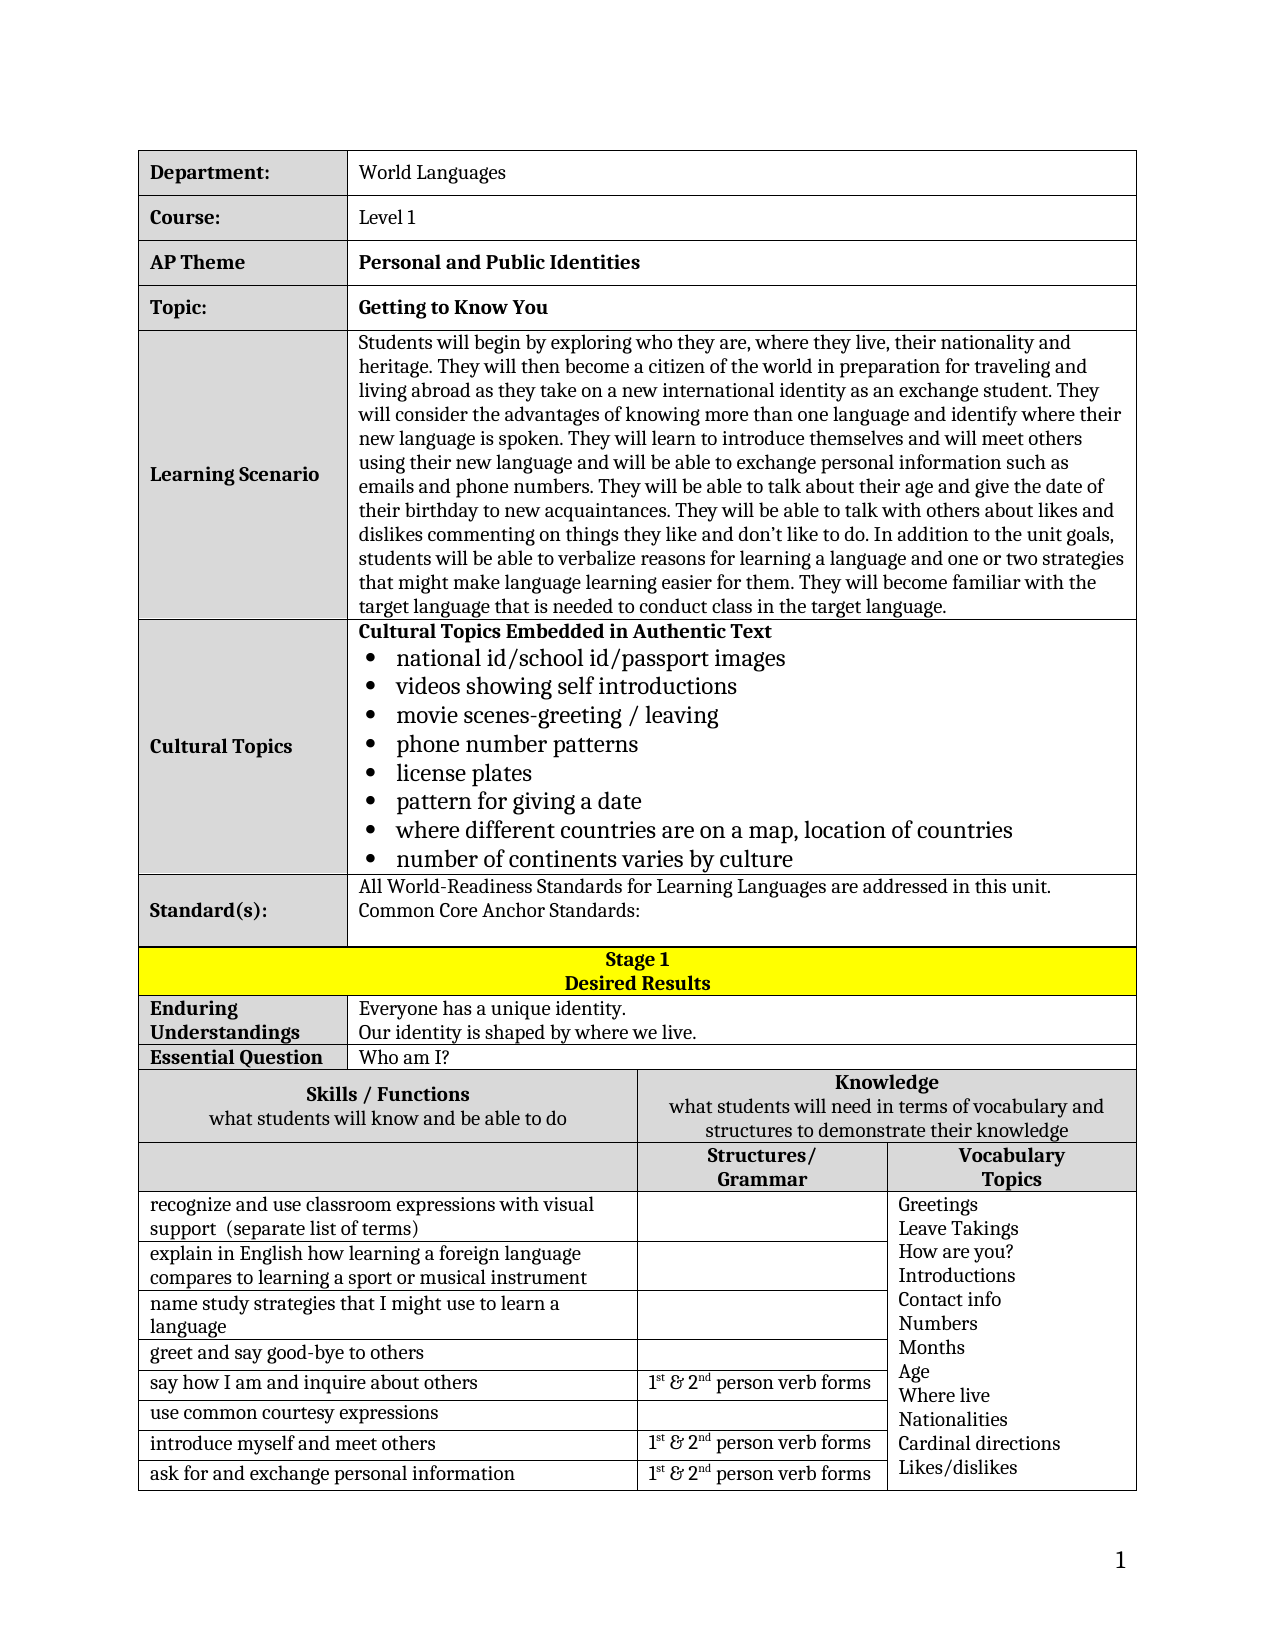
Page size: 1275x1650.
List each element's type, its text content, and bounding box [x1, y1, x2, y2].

table_cell Level 1 [348, 196, 1136, 240]
table_cell Cultural Topics Embedded in Authentic Text national id/school id/passport images videos showing self introductions movie scenes-greeting / leaving phone number patterns license plates pattern for giving a date where different countries are on a map, location of countries number of continents varies by culture [348, 620, 1136, 873]
table_cell [139, 1143, 637, 1191]
table_cell Stage 1 Desired Results [139, 948, 1136, 995]
table_cell [638, 1291, 887, 1339]
table_cell Knowledge what students will need in terms of vocabulary and structures to demonstrate their knowledge [638, 1070, 1136, 1142]
table_cell Topic: [139, 286, 347, 330]
table_header Department: [139, 151, 347, 195]
table_cell Course: [139, 196, 347, 240]
table_cell name study strategies that I might use to learn a language [139, 1291, 637, 1339]
table_cell Learning Scenario [139, 331, 347, 618]
table_cell AP Theme [139, 241, 347, 285]
table_cell Essential Question [139, 1045, 347, 1069]
table_cell Who am I? [348, 1045, 1136, 1069]
table_cell [638, 1340, 887, 1369]
table_cell All World-Readiness Standards for Learning Languages are addressed in this unit. Common Core Anchor Standards: [348, 875, 1136, 946]
table_cell Skills / Functions what students will know and be able to do [139, 1070, 637, 1142]
table_cell [638, 1242, 887, 1290]
table_cell explain in English how learning a foreign language compares to learning a sport or musical instrument [139, 1242, 637, 1290]
table_cell Students will begin by exploring who they are, where they live, their nationality and heritage. They will then become a citizen of the world in preparation for traveling and living abroad as they take on a new international identity as an exchange student. They will consider the advantages of knowing more than one language and identify where their new language is spoken. They will learn to introduce themselves and will meet others using their new language and will be able to exchange personal information such as emails and phone numbers. They will be able to talk about their age and give the date of their birthday to new acquaintances. They will be able to talk with others about likes and dislikes commenting on things they like and don’t like to do. In addition to the unit goals, students will be able to verbalize reasons for learning a language and one or two strategies that might make language learning easier for them. They will become familiar with the target language that is needed to conduct class in the target language. [348, 331, 1136, 618]
table_cell greet and say good-bye to others [139, 1340, 637, 1369]
table_cell [638, 1401, 887, 1430]
table_cell ask for and exchange personal information [139, 1461, 637, 1490]
table_cell say how I am and inquire about others [139, 1371, 637, 1400]
table_cell 1st & 2nd person verb forms [638, 1431, 887, 1460]
table_cell Enduring Understandings [139, 996, 347, 1044]
table_cell Vocabulary Topics [888, 1143, 1136, 1191]
table_cell recognize and use classroom expressions with visual support (separate list of terms) [139, 1192, 637, 1241]
table_cell Structures/ Grammar [638, 1143, 887, 1191]
table_cell Greetings Leave Takings How are you? Introductions Contact info Numbers Months Age Where live Nationalities Cardinal directions Likes/dislikes School subjects Sports/activities [888, 1192, 1136, 1490]
table_cell use common courtesy expressions [139, 1401, 637, 1430]
table_cell Cultural Topics [139, 620, 347, 873]
table_cell 1st & 2nd person verb forms [638, 1371, 887, 1400]
table_cell [638, 1192, 887, 1241]
table_cell Getting to Know You [348, 286, 1136, 330]
table_cell 1st & 2nd person verb forms [638, 1461, 887, 1490]
table_header World Languages [348, 151, 1136, 195]
table_cell Everyone has a unique identity. Our identity is shaped by where we live. [348, 996, 1136, 1044]
table_cell Personal and Public Identities [348, 241, 1136, 285]
table_cell introduce myself and meet others [139, 1431, 637, 1460]
table_cell Standard(s): [139, 875, 347, 946]
